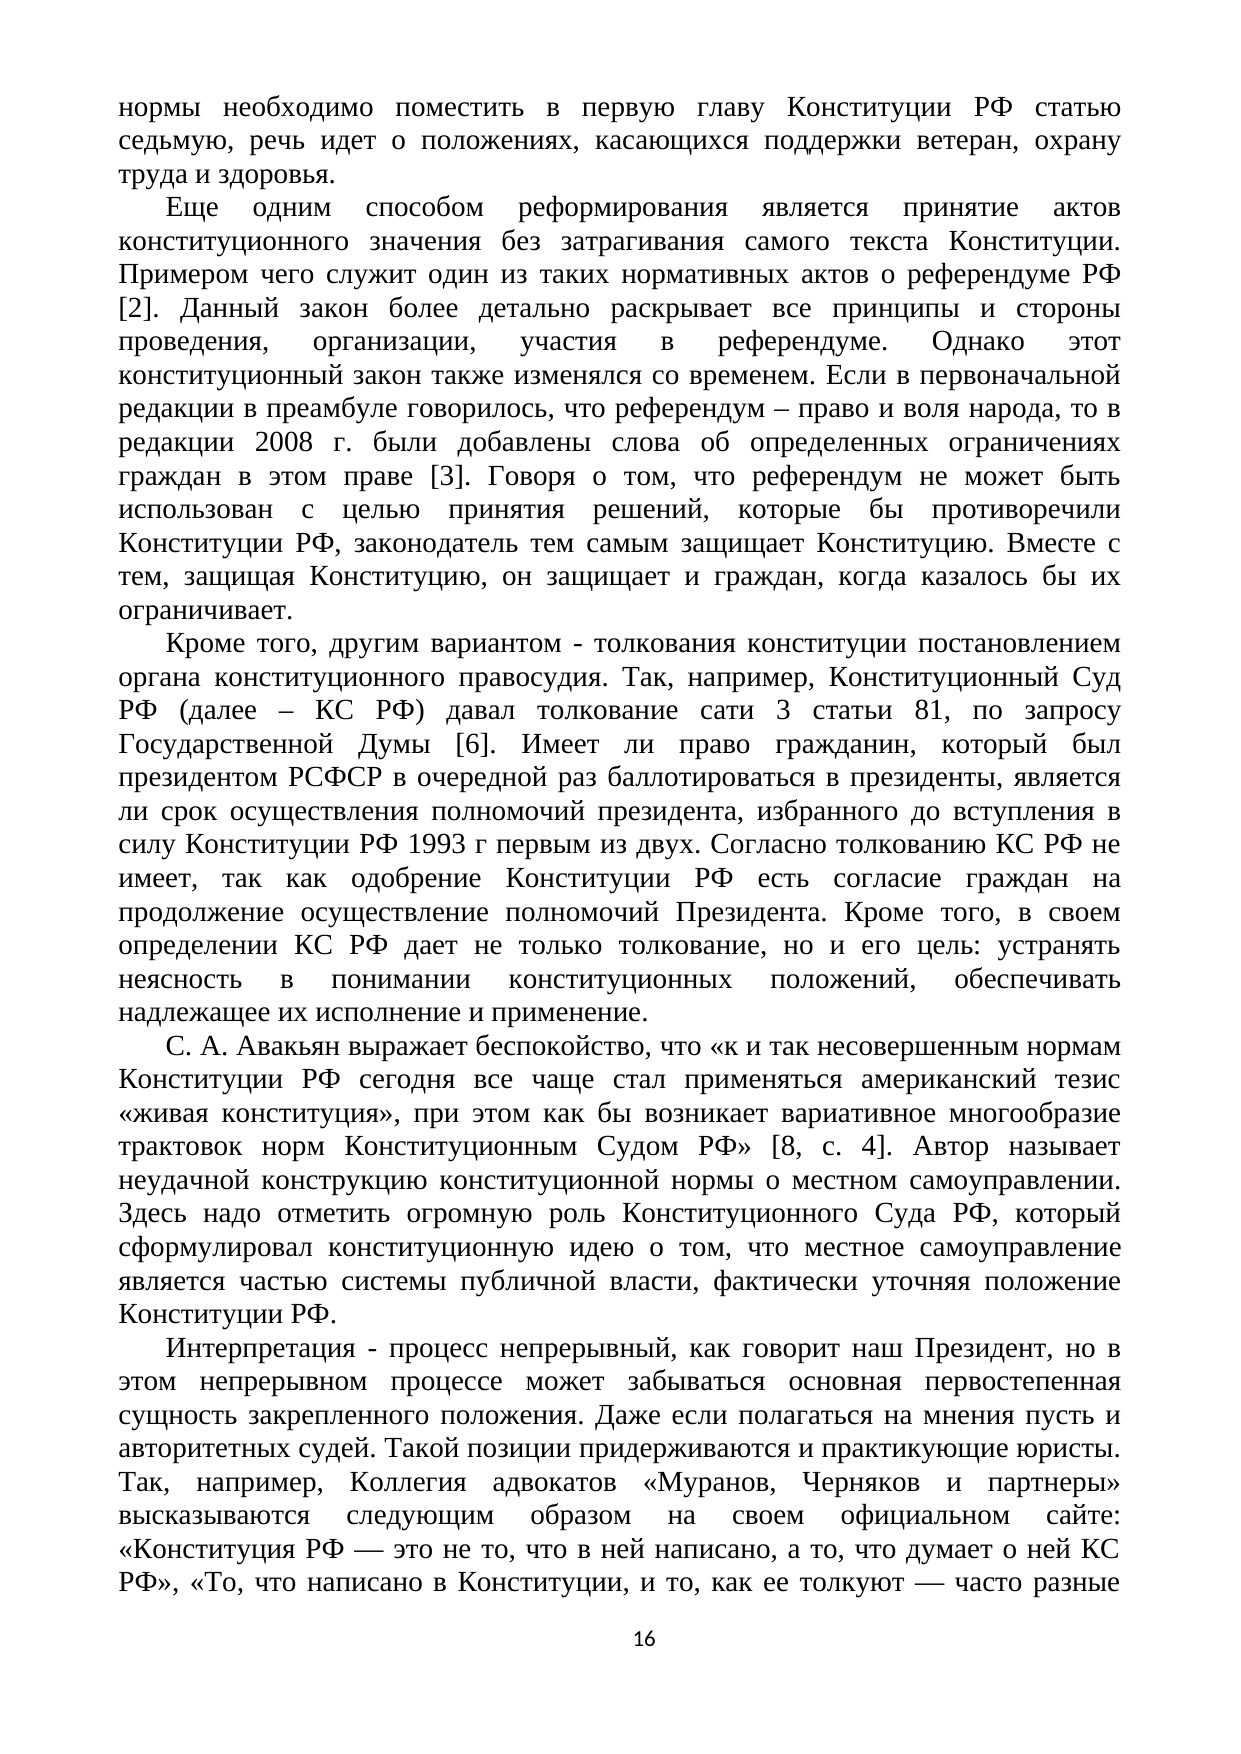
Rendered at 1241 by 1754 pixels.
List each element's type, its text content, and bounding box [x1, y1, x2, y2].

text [118, 1330, 1122, 1598]
text С. А. Авакьян выражает беспокойство, что «к и так несовершенным нормам Конституции РФ сегодня все чаще стал применяться американский тезис «живая конституция», при этом как бы возникает вариативное многообразие трактовок норм Конституционным Судом РФ» [8, с. 4]. Автор называет неудачной конструкцию конституционной нормы о местном самоуправлении. Здесь надо отметить огромную роль Конституционного Суда РФ, который сформулировал конституционную идею о том, что местное самоуправление является частью системы публичной власти, фактически уточняя положение Конституции РФ. [118, 1028, 1122, 1330]
text Кроме того, другим вариантом - толкования конституции постановлением органа конституционного правосудия. Так, например, Конституционный Суд РФ (далее – КС РФ) давал толкование сати 3 статьи 81, по запросу Государственной Думы [6]. Имеет ли право гражданин, который был президентом РСФСР в очередной раз баллотироваться в президенты, является ли срок осуществления полномочий президента, избранного до вступления в силу Конституции РФ 1993 г первым из двух. Согласно толкованию КС РФ не имеет, так как одобрение Конституции РФ есть согласие граждан на продолжение осуществление полномочий Президента. Кроме того, в своем определении КС РФ дает не только толкование, но и его цель: устранять неясность в понимании конституционных положений, обеспечивать надлежащее их исполнение и применение. [118, 625, 1122, 1028]
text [118, 89, 1122, 189]
text Еще одним способом реформирования является принятие актов конституционного значения без затрагивания самого текста Конституции. Примером чего служит один из таких нормативных актов о референдуме РФ [2]. Данный закон более детально раскрывает все принципы и стороны проведения, организации, участия в референдуме. Однако этот конституционный закон также изменялся со временем. Если в первоначальной редакции в преамбуле говорилось, что референдум – право и воля народа, то в редакции 2008 г. были добавлены слова об определенных ограничениях граждан в этом праве [3]. Говоря о том, что референдум не может быть использован с целью принятия решений, которые бы противоречили Конституции РФ, законодатель тем самым защищает Конституцию. Вместе с тем, защищая Конституцию, он защищает и граждан, когда казалось бы их ограничивает. [118, 189, 1122, 625]
